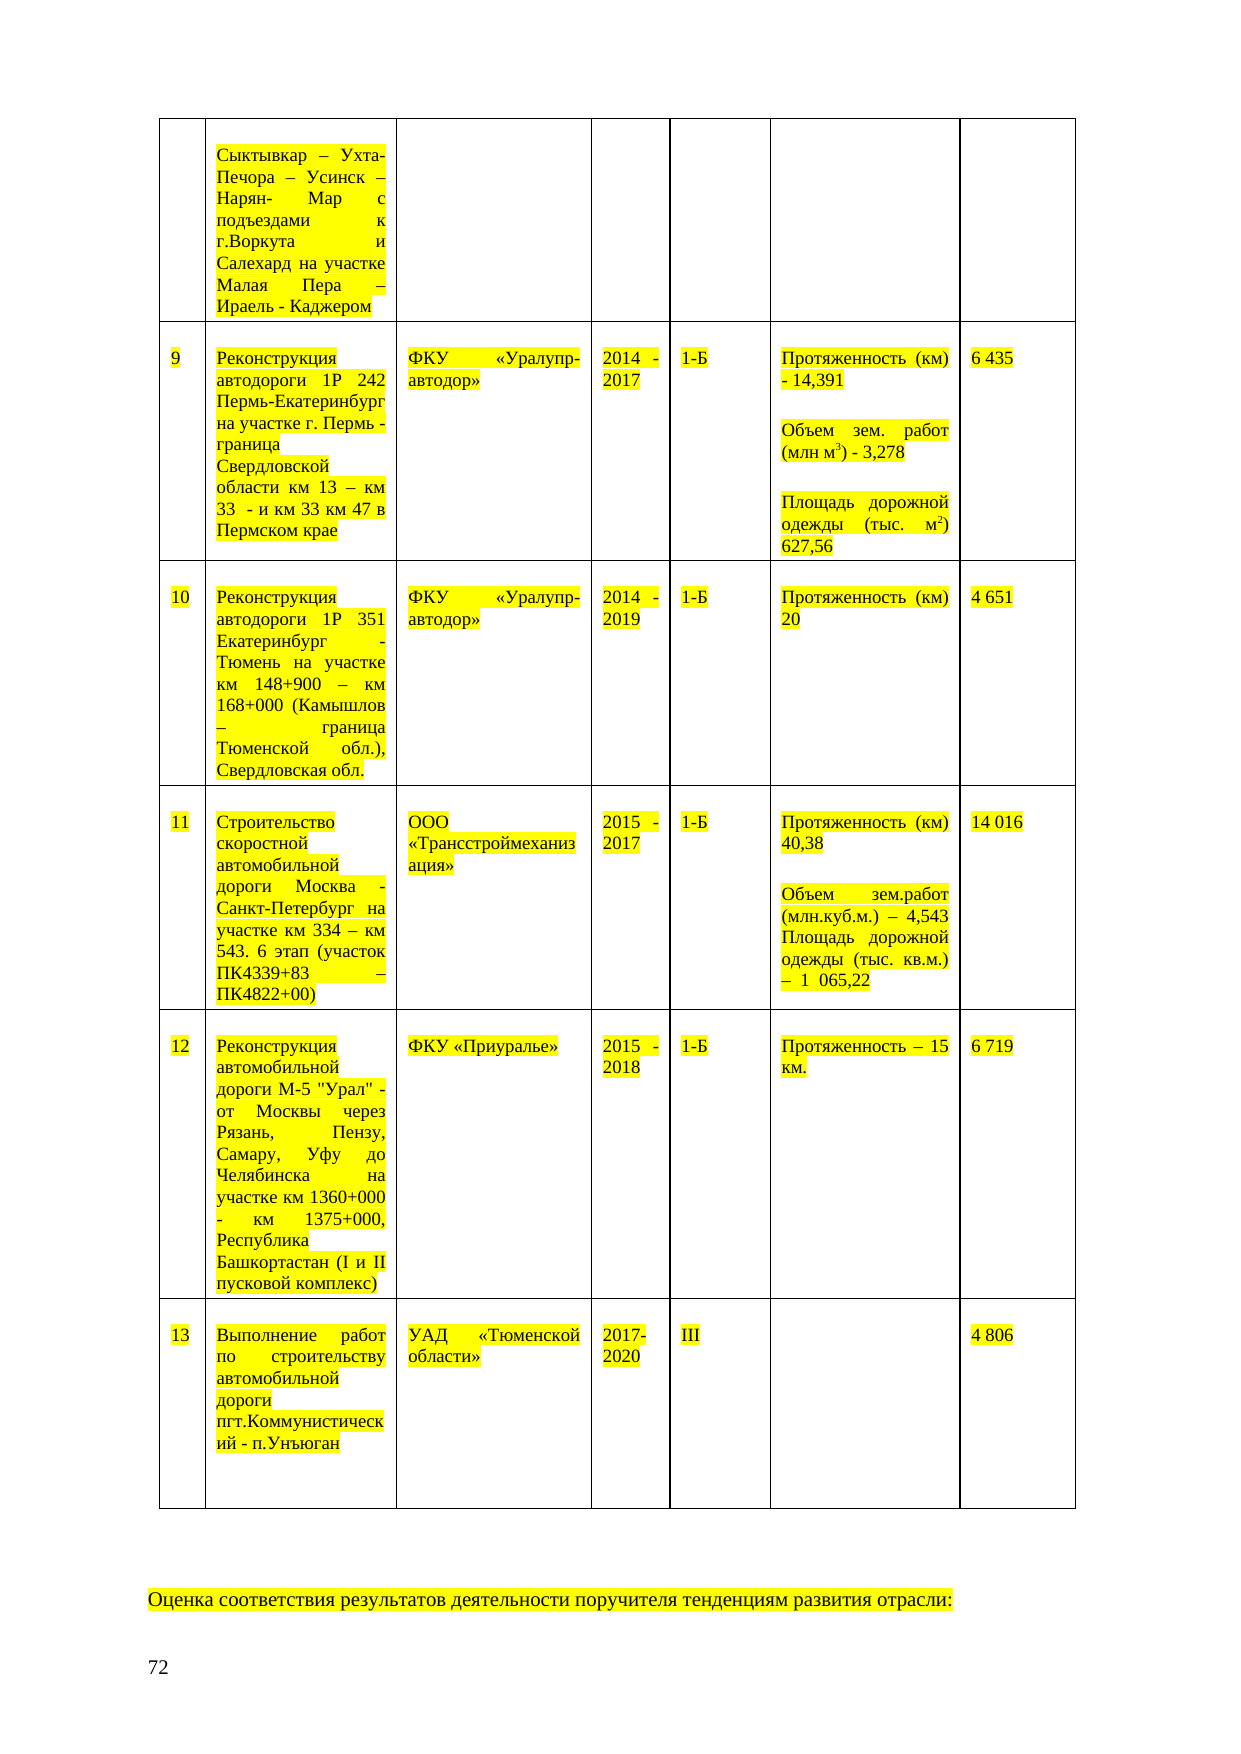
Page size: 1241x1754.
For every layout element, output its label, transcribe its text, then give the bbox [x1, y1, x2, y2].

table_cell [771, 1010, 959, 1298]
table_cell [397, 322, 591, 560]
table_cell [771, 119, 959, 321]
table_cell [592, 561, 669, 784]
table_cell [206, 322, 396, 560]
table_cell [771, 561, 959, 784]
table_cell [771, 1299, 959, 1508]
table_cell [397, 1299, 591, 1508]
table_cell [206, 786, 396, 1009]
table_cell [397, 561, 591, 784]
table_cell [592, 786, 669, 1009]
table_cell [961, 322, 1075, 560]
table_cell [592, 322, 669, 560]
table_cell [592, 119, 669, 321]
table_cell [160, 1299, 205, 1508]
subtitle Оценка соответствия результатов деятельности поручителя тенденциям развития отрасли: [148, 1587, 1092, 1611]
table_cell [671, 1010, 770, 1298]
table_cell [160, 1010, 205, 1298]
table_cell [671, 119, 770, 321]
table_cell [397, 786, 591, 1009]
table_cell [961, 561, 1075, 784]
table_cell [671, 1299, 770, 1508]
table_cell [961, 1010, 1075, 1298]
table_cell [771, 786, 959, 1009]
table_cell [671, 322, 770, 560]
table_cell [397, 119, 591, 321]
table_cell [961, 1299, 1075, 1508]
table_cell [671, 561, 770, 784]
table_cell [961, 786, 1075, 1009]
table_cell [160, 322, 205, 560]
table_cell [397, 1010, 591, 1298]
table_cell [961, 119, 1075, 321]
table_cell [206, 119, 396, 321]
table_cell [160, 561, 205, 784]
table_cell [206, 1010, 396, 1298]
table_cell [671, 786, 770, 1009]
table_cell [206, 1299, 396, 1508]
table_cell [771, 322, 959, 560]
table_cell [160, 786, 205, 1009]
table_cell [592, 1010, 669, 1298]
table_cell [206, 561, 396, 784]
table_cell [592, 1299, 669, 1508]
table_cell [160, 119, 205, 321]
